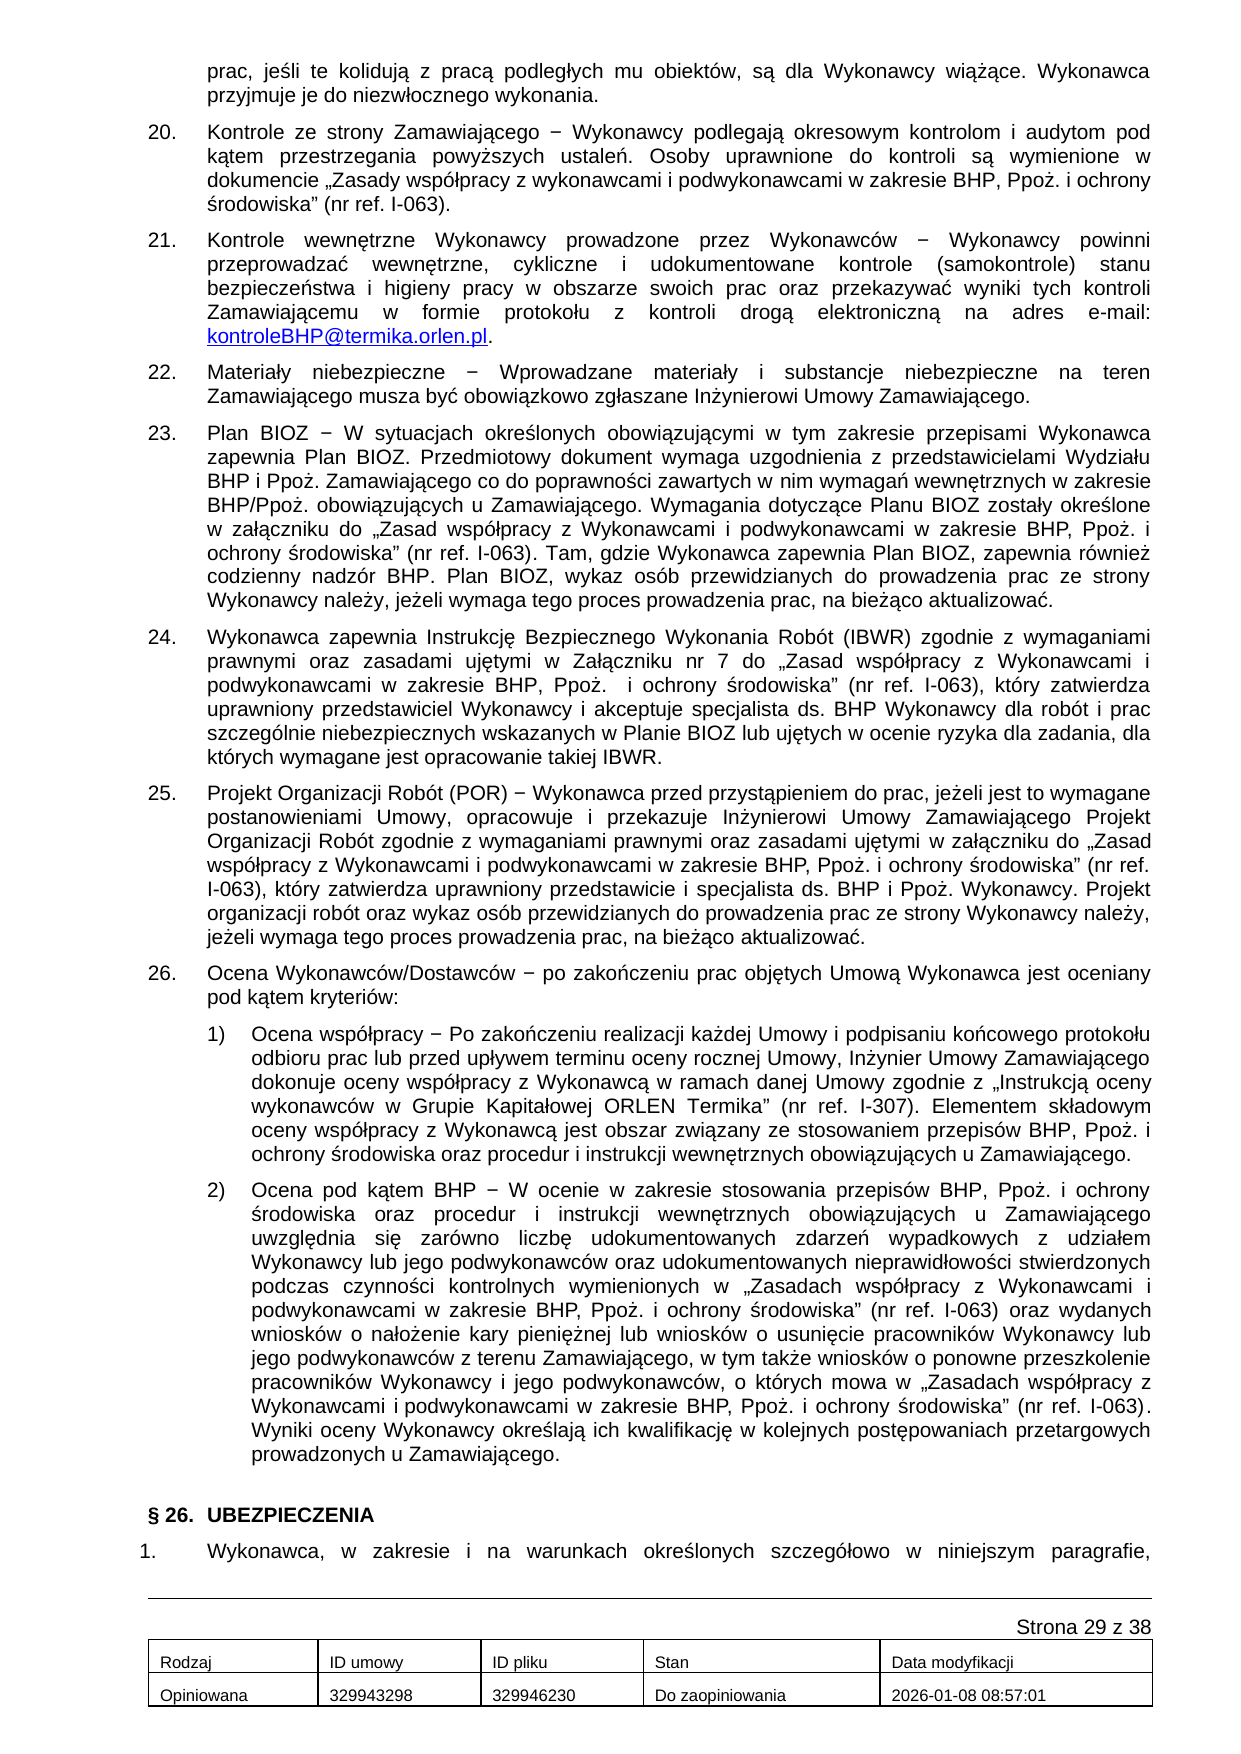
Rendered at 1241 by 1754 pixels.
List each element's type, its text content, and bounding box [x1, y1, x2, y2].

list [148, 1539, 1152, 1563]
subtitle Wykonawca zapewnia Instrukcję Bezpiecznego Wykonania Robót (IBWR) zgodnie z wymaganiami prawnymi oraz zasadami ujętymi w Załączniku nr 7 do „Zasad współpracy z Wykonawcami i podwykonawcami w zakresie BHP, Ppoż. i ochrony środowiska” (nr ref. I-063), który zatwierdza uprawniony przedstawiciel Wykonawcy i akceptuje specjalista ds. BHP Wykonawcy dla robót i prac szczególnie niebezpiecznych wskazanych w Planie BIOZ lub ujętych w ocenie ryzyka dla zadania, dla których wymagane jest opracowanie takiej IBWR. [148, 625, 1152, 768]
subtitle Ocena współpracy − Po zakończeniu realizacji każdej Umowy i podpisaniu końcowego protokołu odbioru prac lub przed upływem terminu oceny rocznej Umowy, Inżynier Umowy Zamawiającego dokonuje oceny współpracy z Wykonawcą w ramach danej Umowy zgodnie z „Instrukcją oceny wykonawców w Grupie Kapitałowej ORLEN Termika” (nr ref. I-307). Elementem składowym oceny współpracy z Wykonawcą jest obszar związany ze stosowaniem przepisów BHP, Ppoż. i ochrony środowiska oraz procedur i instrukcji wewnętrznych obowiązujących u Zamawiającego. [207, 1022, 1152, 1165]
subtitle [148, 59, 1152, 107]
subtitle Kontrole wewnętrzne Wykonawcy prowadzone przez Wykonawców − Wykonawcy powinni przeprowadzać wewnętrzne, cykliczne i udokumentowane kontrole (samokontrole) stanu bezpieczeństwa i higieny pracy w obszarze swoich prac oraz przekazywać wyniki tych kontroli Zamawiającemu w formie protokołu z kontroli drogą elektroniczną na adres e-mail: kontroleBHP@termika.orlen.pl. [148, 228, 1152, 348]
subtitle Kontrole ze strony Zamawiającego − Wykonawcy podlegają okresowym kontrolom i audytom pod kątem przestrzegania powyższych ustaleń. Osoby uprawnione do kontroli są wymienione w dokumencie „Zasady współpracy z wykonawcami i podwykonawcami w zakresie BHP, Ppoż. i ochrony środowiska” (nr ref. I-063). [148, 119, 1152, 215]
subtitle Materiały niebezpieczne − Wprowadzane materiały i substancje niebezpieczne na teren Zamawiającego musza być obowiązkowo zgłaszane Inżynierowi Umowy Zamawiającego. [148, 360, 1152, 408]
subtitle UBEZPIECZENIA [148, 1503, 1152, 1527]
subtitle Ocena pod kątem BHP − W ocenie w zakresie stosowania przepisów BHP, Ppoż. i ochrony środowiska oraz procedur i instrukcji wewnętrznych obowiązujących u Zamawiającego uwzględnia się zarówno liczbę udokumentowanych zdarzeń wypadkowych z udziałem Wykonawcy lub jego podwykonawców oraz udokumentowanych nieprawidłowości stwierdzonych podczas czynności kontrolnych wymienionych w „Zasadach współpracy z Wykonawcami i podwykonawcami w zakresie BHP, Ppoż. i ochrony środowiska” (nr ref. I-063) oraz wydanych wniosków o nałożenie kary pieniężnej lub wniosków o usunięcie pracowników Wykonawcy lub jego podwykonawców z terenu Zamawiającego, w tym także wniosków o ponowne przeszkolenie pracowników Wykonawcy i jego podwykonawców, o których mowa w „Zasadach współpracy z Wykonawcami i podwykonawcami w zakresie BHP, Ppoż. i ochrony środowiska” (nr ref. I-063). Wyniki oceny Wykonawcy określają ich kwalifikację w kolejnych postępowaniach przetargowych prowadzonych u Zamawiającego. [207, 1178, 1152, 1465]
subtitle Projekt Organizacji Robót (POR) − Wykonawca przed przystąpieniem do prac, jeżeli jest to wymagane postanowieniami Umowy, opracowuje i przekazuje Inżynierowi Umowy Zamawiającego Projekt Organizacji Robót zgodnie z wymaganiami prawnymi oraz zasadami ujętymi w załączniku do „Zasad współpracy z Wykonawcami i podwykonawcami w zakresie BHP, Ppoż. i ochrony środowiska” (nr ref. I-063), który zatwierdza uprawniony przedstawicie i specjalista ds. BHP i Ppoż. Wykonawcy. Projekt organizacji robót oraz wykaz osób przewidzianych do prowadzenia prac ze strony Wykonawcy należy, jeżeli wymaga tego proces prowadzenia prac, na bieżąco aktualizować. [148, 781, 1152, 949]
subtitle Ocena Wykonawców/Dostawców − po zakończeniu prac objętych Umową Wykonawca jest oceniany pod kątem kryteriów: [148, 961, 1152, 1009]
subtitle Plan BIOZ − W sytuacjach określonych obowiązującymi w tym zakresie przepisami Wykonawca zapewnia Plan BIOZ. Przedmiotowy dokument wymaga uzgodnienia z przedstawicielami Wydziału BHP i Ppoż. Zamawiającego co do poprawności zawartych w nim wymagań wewnętrznych w zakresie BHP/Ppoż. obowiązujących u Zamawiającego. Wymagania dotyczące Planu BIOZ zostały określone w załączniku do „Zasad współpracy z Wykonawcami i podwykonawcami w zakresie BHP, Ppoż. i ochrony środowiska” (nr ref. I-063). Tam, gdzie Wykonawca zapewnia Plan BIOZ, zapewnia również codzienny nadzór BHP. Plan BIOZ, wykaz osób przewidzianych do prowadzenia prac ze strony Wykonawcy należy, jeżeli wymaga tego proces prowadzenia prac, na bieżąco aktualizować. [148, 421, 1152, 612]
